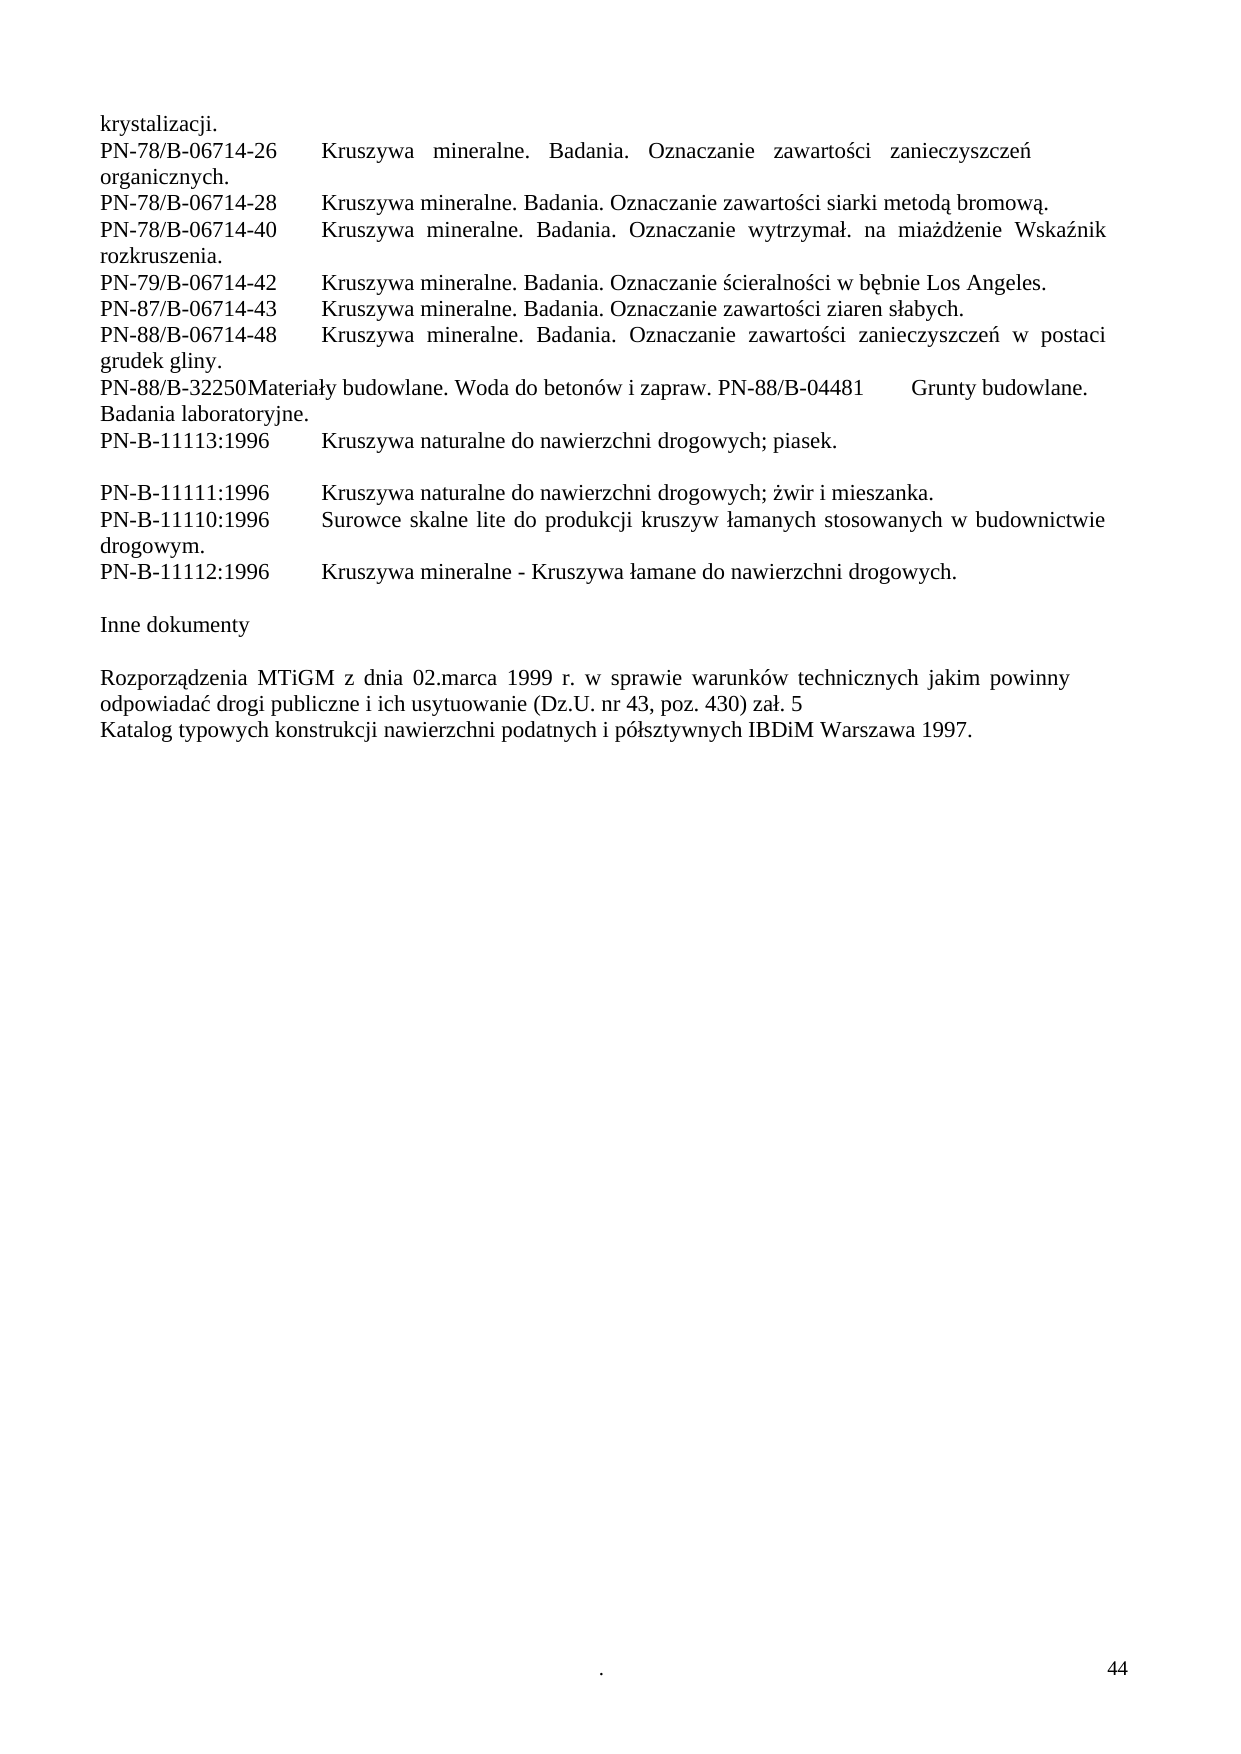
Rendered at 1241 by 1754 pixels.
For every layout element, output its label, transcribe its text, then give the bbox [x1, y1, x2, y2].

list PN-B-11111:1996 Kruszywa naturalne do nawierzchni drogowych; żwir i mieszanka. [100, 479, 1140, 506]
list PN-B-11110:1996 Surowce skalne lite do produkcji kruszyw łamanych stosowanych w budownictwie drogowym. [100, 506, 1140, 558]
list PN-78/B-06714-28 Kruszywa mineralne. Badania. Oznaczanie zawartości siarki metodą bromową. [100, 189, 1140, 216]
list Inne dokumenty [100, 611, 1140, 637]
list Katalog typowych konstrukcji nawierzchni podatnych i półsztywnych IBDiM Warszawa 1997. [100, 717, 1140, 743]
list krystalizacji. [100, 110, 1140, 137]
list PN-88/B-06714-48 Kruszywa mineralne. Badania. Oznaczanie zawartości zanieczyszczeń w postaci grudek gliny. [100, 321, 1140, 374]
list PN-88/B-32250 Materiały budowlane. Woda do betonów i zapraw. PN-88/B-04481 Grunty budowlane. Badania laboratoryjne. [100, 374, 1140, 427]
list Rozporządzenia MTiGM z dnia 02.marca 1999 r. w sprawie warunków technicznych jakim powinny odpowiadać drogi publiczne i ich usytuowanie (Dz.U. nr 43, poz. 430) zał. 5 [100, 664, 1140, 717]
list PN-78/B-06714-40 Kruszywa mineralne. Badania. Oznaczanie wytrzymał. na miażdżenie Wskaźnik rozkruszenia. [100, 216, 1140, 268]
list PN-B-11112:1996 Kruszywa mineralne - Kruszywa łamane do nawierzchni drogowych. [100, 558, 1140, 585]
list PN-78/B-06714-26 Kruszywa mineralne. Badania. Oznaczanie zawartości zanieczyszczeń organicznych. [100, 137, 1140, 189]
list PN-B-11113:1996 Kruszywa naturalne do nawierzchni drogowych; piasek. [100, 427, 1140, 453]
list PN-79/B-06714-42 Kruszywa mineralne. Badania. Oznaczanie ścieralności w bębnie Los Angeles. PN-87/B-06714-43 Kruszywa mineralne. Badania. Oznaczanie zawartości ziaren słabych. [100, 268, 1140, 321]
